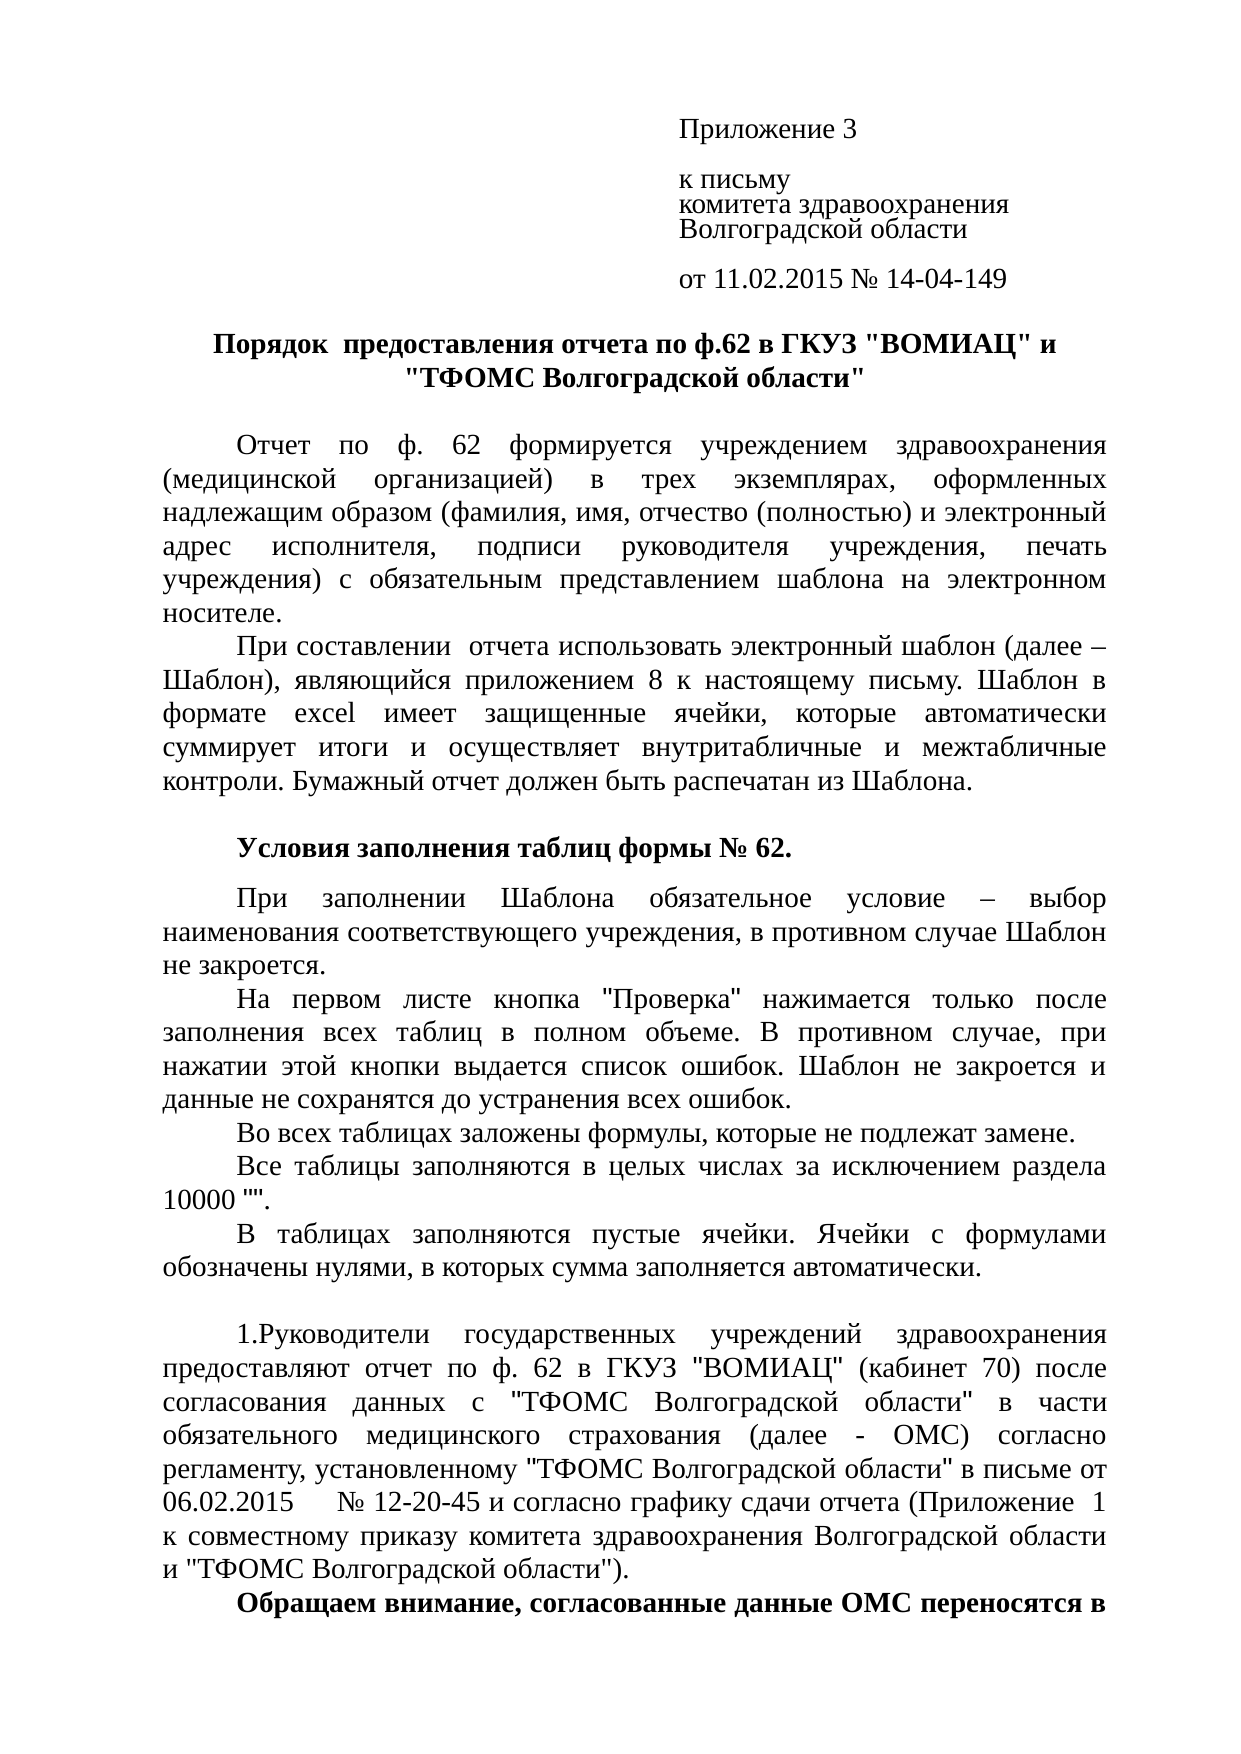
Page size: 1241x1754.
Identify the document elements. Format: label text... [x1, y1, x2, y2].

text к письму [679, 168, 1107, 193]
text комитета здравоохранения Волгоградской области [679, 193, 1107, 243]
text Во всех таблицах заложены формулы, которые не подлежат замене. [162, 1115, 1107, 1148]
subtitle Отчет по ф. 62 формируется учреждением здравоохранения (медицинской организацией) в трех экземплярах, оформленных надлежащим образом (фамилия, имя, отчество (полностью) и электронный адрес исполнителя, подписи руководителя учреждения, печать учреждения) с обязательным представлением шаблона на электронном носителе. [162, 427, 1107, 628]
text На первом листе кнопка "Проверка" нажимается только после заполнения всех таблиц в полном объеме. В противном случае, при нажатии этой кнопки выдается список ошибок. Шаблон не закроется и данные не сохранятся до устранения всех ошибок. [162, 981, 1107, 1115]
text При составлении отчета использовать электронный шаблон (далее – Шаблон), являющийся приложением 8 к настоящему письму. Шаблон в формате excel имеет защищенные ячейки, которые автоматически суммирует итоги и осуществляет внутритабличные и межтабличные контроли. Бумажный отчет должен быть распечатан из Шаблона. [162, 628, 1107, 796]
text 1.Руководители государственных учреждений здравоохранения предоставляют отчет по ф. 62 в ГКУЗ "ВОМИАЦ" (кабинет 70) после согласования данных с "ТФОМС Волгоградской области" в части обязательного медицинского страхования (далее - ОМС) согласно регламенту, установленному "ТФОМС Волгоградской области" в письме от 06.02.2015 № 12-20-45 и согласно графику сдачи отчета (Приложение 1 к совместному приказу комитета здравоохранения Волгоградской области и "ТФОМС Волгоградской области"). [162, 1316, 1107, 1585]
text Приложение 3 [679, 118, 1107, 143]
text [162, 1585, 1107, 1618]
text При заполнении Шаблона обязательное условие – выбор наименования соответствующего учреждения, в противном случае Шаблон не закроется. [162, 880, 1107, 981]
text В таблицах заполняются пустые ячейки. Ячейки с формулами обозначены нулями, в которых сумма заполняется автоматически. [162, 1216, 1107, 1283]
text от 11.02.2015 № 14-04-149 [679, 268, 1107, 293]
text Все таблицы заполняются в целых числах за исключением раздела 10000 "". [162, 1148, 1107, 1216]
list Условия заполнения таблиц формы № 62. [162, 830, 1107, 863]
text Порядок предоставления отчета по ф.62 в ГКУЗ "ВОМИАЦ" и "ТФОМС Волгоградской области" [162, 327, 1107, 394]
